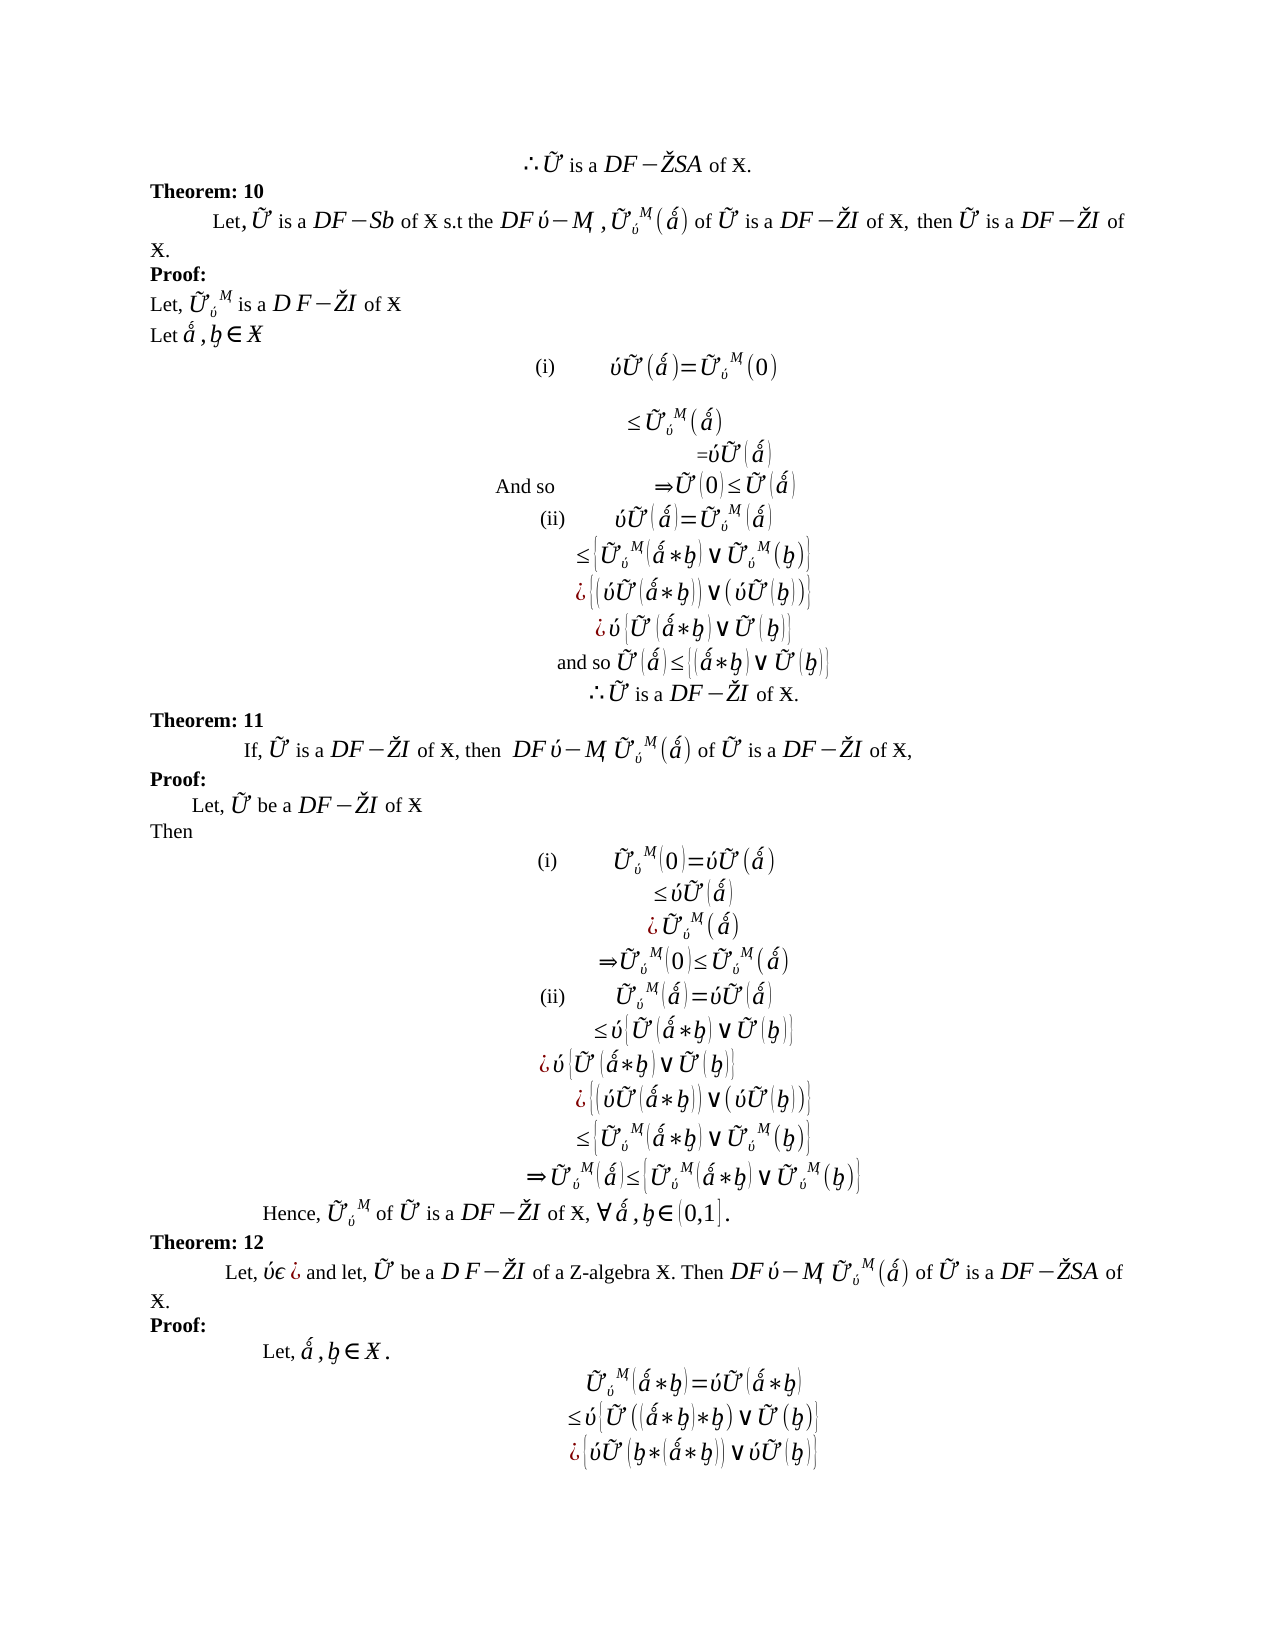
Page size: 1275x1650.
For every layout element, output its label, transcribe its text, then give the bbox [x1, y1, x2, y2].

text is a of Ӿ. [150, 150, 1125, 179]
text Let is a of Ӿ s.t the of is a of Ӿ, then is a of Ӿ. [150, 203, 1125, 262]
list Hence, of is a of Ӿ, [262, 1195, 1125, 1230]
text If, is a of Ӿ, then of is a of Ӿ, [150, 732, 1125, 767]
text = [150, 439, 1125, 470]
text Then [150, 819, 1125, 843]
text Theorem: 10 [150, 179, 1125, 203]
text Theorem: 11 [150, 708, 1125, 732]
list is a of Ӿ. [262, 679, 1125, 708]
text And so ⇒ [150, 470, 1125, 501]
text Let [150, 321, 1125, 349]
text Proof: [150, 767, 1125, 791]
text Let, be a of Ӿ [150, 791, 1125, 819]
text Proof: [150, 1313, 1125, 1337]
text Let, is a of Ӿ [150, 286, 1125, 321]
text Proof: [150, 262, 1125, 286]
text Let, and let, be a of a Z-algebra Ӿ. Then of is a of Ӿ. [150, 1254, 1125, 1313]
text Theorem: 12 [150, 1230, 1125, 1254]
list ⇒ [262, 943, 1125, 978]
list and so [262, 645, 1125, 679]
list Let, [262, 1337, 1125, 1365]
